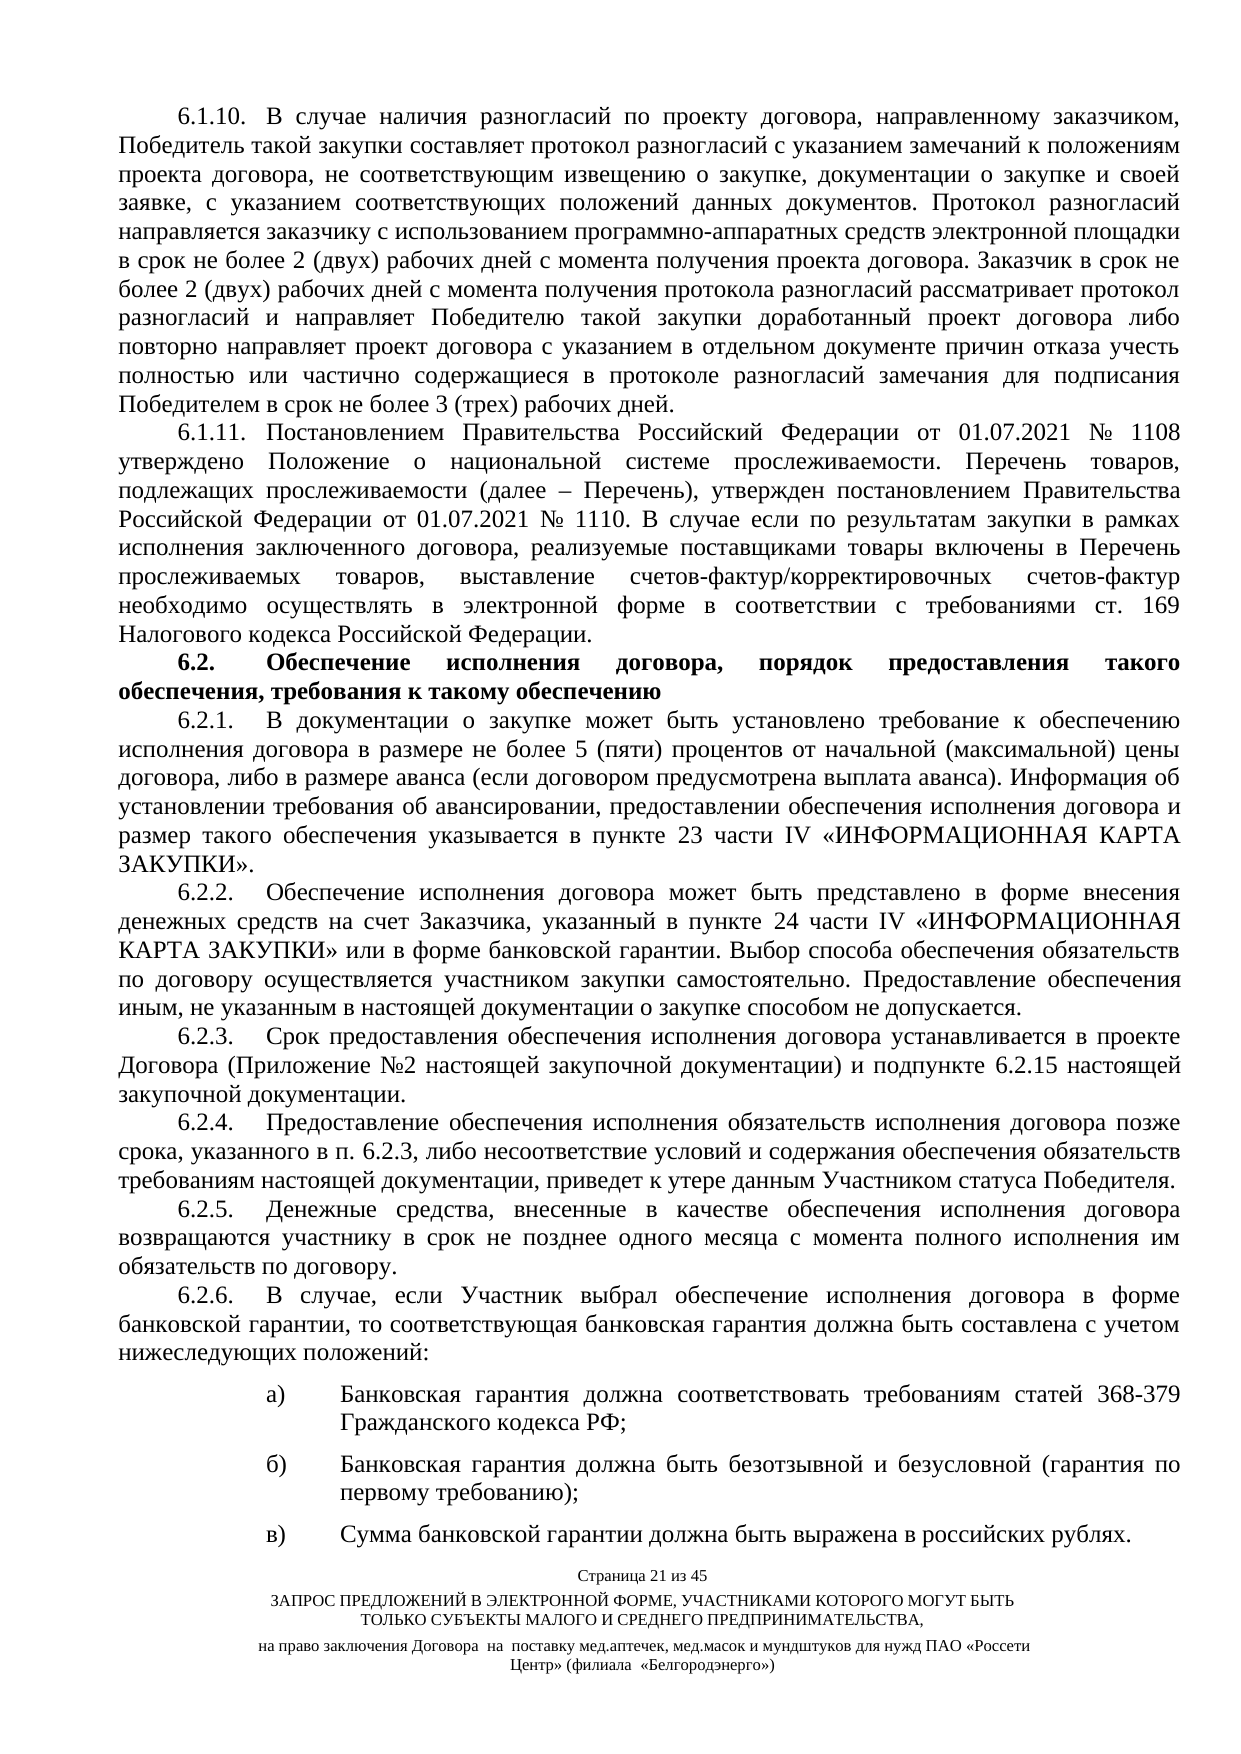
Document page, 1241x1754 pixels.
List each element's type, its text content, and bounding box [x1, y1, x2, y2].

list Банковская гарантия должна соответствовать требованиям статей 368-379 Гражданского кодекса РФ; [266, 1379, 1181, 1436]
list Сумма банковской гарантии должна быть выражена в российских рублях. [266, 1519, 1181, 1547]
subtitle Обеспечение исполнения договора, порядок предоставления такого обеспечения, требования к такому обеспечению [118, 647, 1181, 705]
subtitle Постановлением Правительства Российский Федерации от 01.07.2021 № 1108 утверждено Положение о национальной системе прослеживаемости. Перечень товаров, подлежащих прослеживаемости (далее – Перечень), утвержден постановлением Правительства Российской Федерации от 01.07.2021 № 1110. В случае если по результатам закупки в рамках исполнения заключенного договора, реализуемые поставщиками товары включены в Перечень прослеживаемых товаров, выставление счетов-фактур/корректировочных счетов-фактур необходимо осуществлять в электронной форме в соответствии с требованиями ст. 169 Налогового кодекса Российской Федерации. [118, 417, 1181, 647]
subtitle В случае, если Участник выбрал обеспечение исполнения договора в форме банковской гарантии, то соответствующая банковская гарантия должна быть составлена с учетом нижеследующих положений: [118, 1280, 1181, 1366]
subtitle Денежные средства, внесенные в качестве обеспечения исполнения договора возвращаются участнику в срок не позднее одного месяца с момента полного исполнения им обязательств по договору. [118, 1194, 1181, 1280]
list Банковская гарантия должна быть безотзывной и безусловной (гарантия по первому требованию); [266, 1449, 1181, 1506]
subtitle В документации о закупке может быть установлено требование к обеспечению исполнения договора в размере не более 5 (пяти) процентов от начальной (максимальной) цены договора, либо в размере аванса (если договором предусмотрена выплата аванса). Информация об установлении требования об авансировании, предоставлении обеспечения исполнения договора и размер такого обеспечения указывается в пункте 23 части IV «ИНФОРМАЦИОННАЯ КАРТА ЗАКУПКИ». [118, 705, 1181, 877]
subtitle Обеспечение исполнения договора может быть представлено в форме внесения денежных средств на счет Заказчика, указанный в пункте 24 части IV «ИНФОРМАЦИОННАЯ КАРТА ЗАКУПКИ» или в форме банковской гарантии. Выбор способа обеспечения обязательств по договору осуществляется участником закупки самостоятельно. Предоставление обеспечения иным, не указанным в настоящей документации о закупке способом не допускается. [118, 877, 1181, 1021]
subtitle Предоставление обеспечения исполнения обязательств исполнения договора позже срока, указанного в п. 6.2.3, либо несоответствие условий и содержания обеспечения обязательств требованиям настоящей документации, приведет к утере данным Участником статуса Победителя. [118, 1107, 1181, 1194]
subtitle Срок предоставления обеспечения исполнения договора устанавливается в проекте Договора (Приложение №2 настоящей закупочной документации) и подпункте 6.2.15 настоящей закупочной документации. [118, 1021, 1181, 1107]
subtitle В случае наличия разногласий по проекту договора, направленному заказчиком, Победитель такой закупки составляет протокол разногласий с указанием замечаний к положениям проекта договора, не соответствующим извещению о закупке, документации о закупке и своей заявке, с указанием соответствующих положений данных документов. Протокол разногласий направляется заказчику с использованием программно-аппаратных средств электронной площадки в срок не более 2 (двух) рабочих дней с момента получения проекта договора. Заказчик в срок не более 2 (двух) рабочих дней с момента получения протокола разногласий рассматривает протокол разногласий и направляет Победителю такой закупки доработанный проект договора либо повторно направляет проект договора с указанием в отдельном документе причин отказа учесть полностью или частично содержащиеся в протоколе разногласий замечания для подписания Победителем в срок не более 3 (трех) рабочих дней. [118, 101, 1181, 417]
